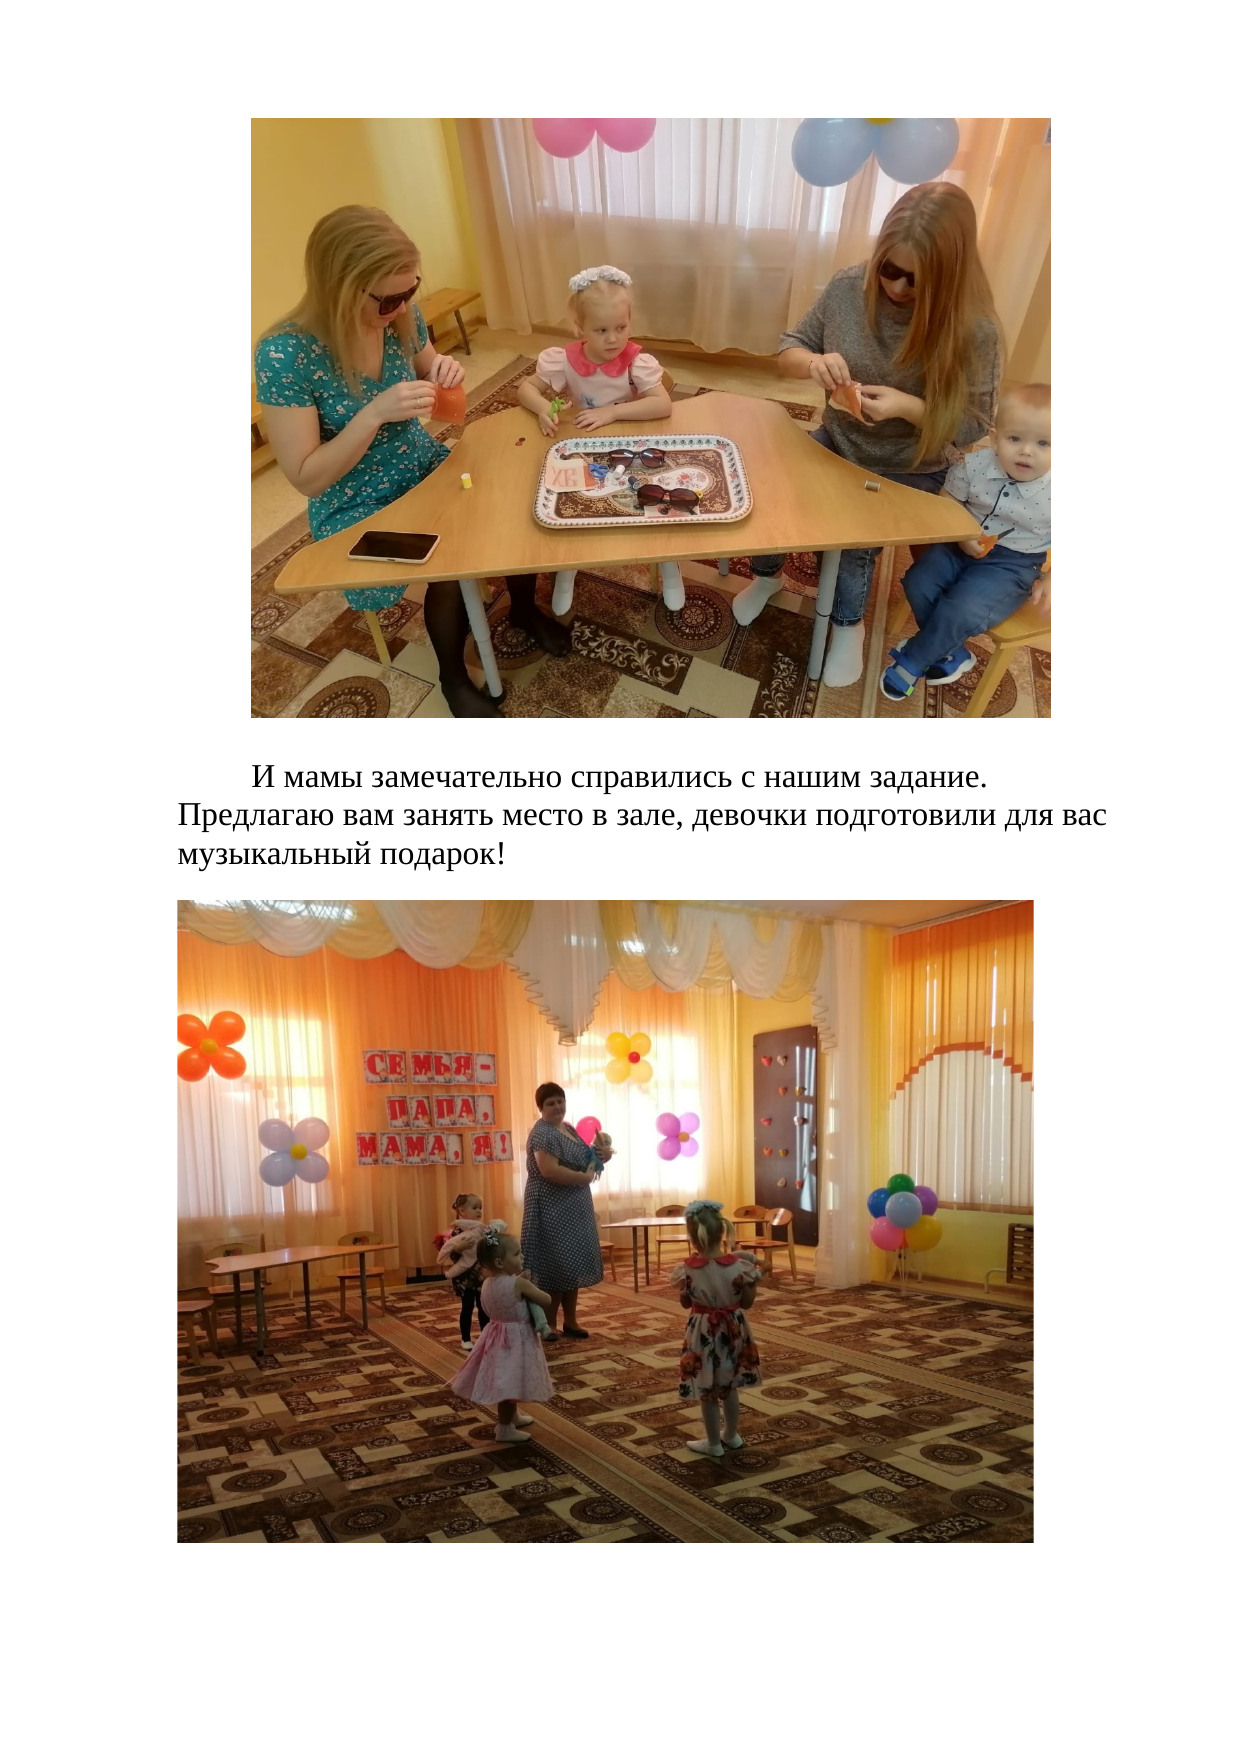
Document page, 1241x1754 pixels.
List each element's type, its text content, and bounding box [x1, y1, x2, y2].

picture [177, 900, 1034, 1543]
picture [251, 118, 1051, 718]
text И мамы замечательно справились с нашим задание. Предлагаю вам занять место в зале, девочки подготовили для вас музыкальный подарок! [177, 756, 1152, 871]
